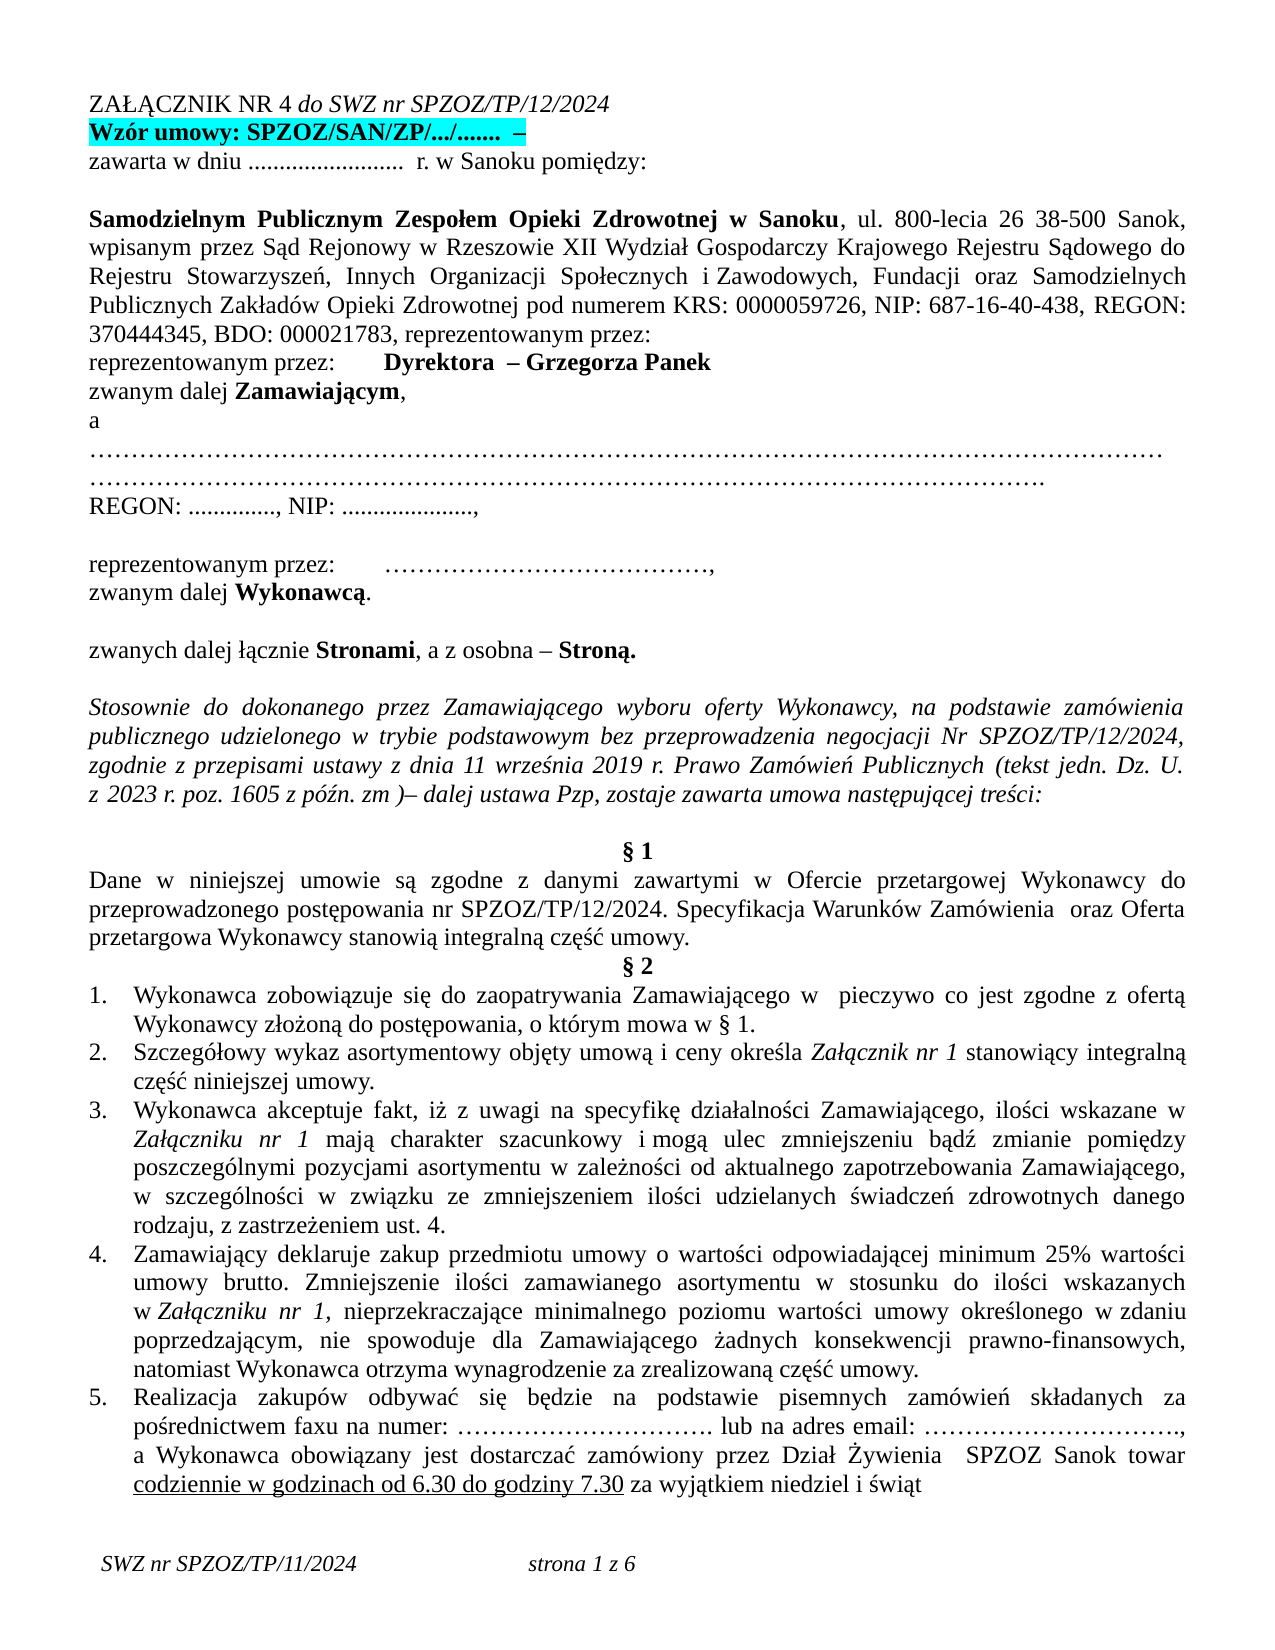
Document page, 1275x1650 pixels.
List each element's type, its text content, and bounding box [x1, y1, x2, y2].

text reprezentowanym przez: Dyrektora – Grzegorza Panek [89, 347, 1186, 376]
text § 1 [89, 836, 1186, 865]
text zawarta w dniu ......................... r. w Sanoku pomiędzy: [89, 146, 1186, 175]
list Stosownie do dokonanego przez Zamawiającego wyboru oferty Wykonawcy, na podstawie zamówienia publicznego udzielonego w trybie podstawowym bez przeprowadzenia negocjacji Nr SPZOZ/TP/12/2024, zgodnie z przepisami ustawy z dnia 11 września 2019 r. Prawo Zamówień Publicznych (tekst jedn. Dz. U. z 2023 r. poz. 1605 z późn. zm )– dalej ustawa Pzp, zostaje zawarta umowa następującej treści: [89, 692, 1186, 807]
list Wykonawca akceptuje fakt, iż z uwagi na specyfikę działalności Zamawiającego, ilości wskazane w Załączniku nr 1 mają charakter szacunkowy i mogą ulec zmniejszeniu bądź zmianie pomiędzy poszczególnymi pozycjami asortymentu w zależności od aktualnego zapotrzebowania Zamawiającego, w szczególności w związku ze zmniejszeniem ilości udzielanych świadczeń zdrowotnych danego rodzaju, z zastrzeżeniem ust. 4. [89, 1095, 1186, 1239]
text reprezentowanym przez: …………………………………, [89, 549, 1186, 577]
text Wzór umowy: SPZOZ/SAN/ZP/.../....... – [89, 117, 1186, 146]
list Szczegółowy wykaz asortymentowy objęty umową i ceny określa Załącznik nr 1 stanowiący integralną część niniejszej umowy. [89, 1037, 1186, 1095]
text Samodzielnym Publicznym Zespołem Opieki Zdrowotnej w Sanoku, ul. 800-lecia 26 38-500 Sanok, wpisanym przez Sąd Rejonowy w Rzeszowie XII Wydział Gospodarczy Krajowego Rejestru Sądowego do Rejestru Stowarzyszeń, Innych Organizacji Społecznych i Zawodowych, Fundacji oraz Samodzielnych Publicznych Zakładów Opieki Zdrowotnej pod numerem KRS: 0000059726, NIP: 687-16-40-438, REGON: 370444345, BDO: 000021783, reprezentowanym przez: [89, 204, 1186, 347]
text § 2 [89, 951, 1186, 980]
list Realizacja zakupów odbywać się będzie na podstawie pisemnych zamówień składanych za pośrednictwem faxu na numer: …………………………. lub na adres email: …………………………., a Wykonawca obowiązany jest dostarczać zamówiony przez Dział Żywienia SPZOZ Sanok towar codziennie w godzinach od 6.30 do godziny 7.30 za wyjątkiem niedziel i świąt [89, 1382, 1186, 1497]
text ZAŁĄCZNIK NR 4 do SWZ nr SPZOZ/TP/12/2024 [89, 89, 1186, 117]
text Dane w niniejszej umowie są zgodne z danymi zawartymi w Ofercie przetargowej Wykonawcy do przeprowadzonego postępowania nr SPZOZ/TP/12/2024. Specyfikacja Warunków Zamówienia oraz Oferta przetargowa Wykonawcy stanowią integralną część umowy. [89, 865, 1186, 951]
text a [89, 405, 1186, 434]
text REGON: .............., NIP: ....................., [89, 491, 1186, 520]
text zwanych dalej łącznie Stronami, a z osobna – Stroną. [89, 635, 1186, 664]
list Wykonawca zobowiązuje się do zaopatrywania Zamawiającego w pieczywo co jest zgodne z ofertą Wykonawcy złożoną do postępowania, o którym mowa w § 1. [89, 980, 1186, 1037]
text ………………………………………………………………………………………………………………………………………………………………………………………………………………………. [89, 434, 1186, 491]
text zwanym dalej Wykonawcą. [89, 577, 1186, 606]
text zwanym dalej Zamawiającym, [89, 376, 1186, 405]
list Zamawiający deklaruje zakup przedmiotu umowy o wartości odpowiadającej minimum 25% wartości umowy brutto. Zmniejszenie ilości zamawianego asortymentu w stosunku do ilości wskazanych w Załączniku nr 1, nieprzekraczające minimalnego poziomu wartości umowy określonego w zdaniu poprzedzającym, nie spowoduje dla Zamawiającego żadnych konsekwencji prawno-finansowych, natomiast Wykonawca otrzyma wynagrodzenie za zrealizowaną część umowy. [89, 1239, 1186, 1382]
